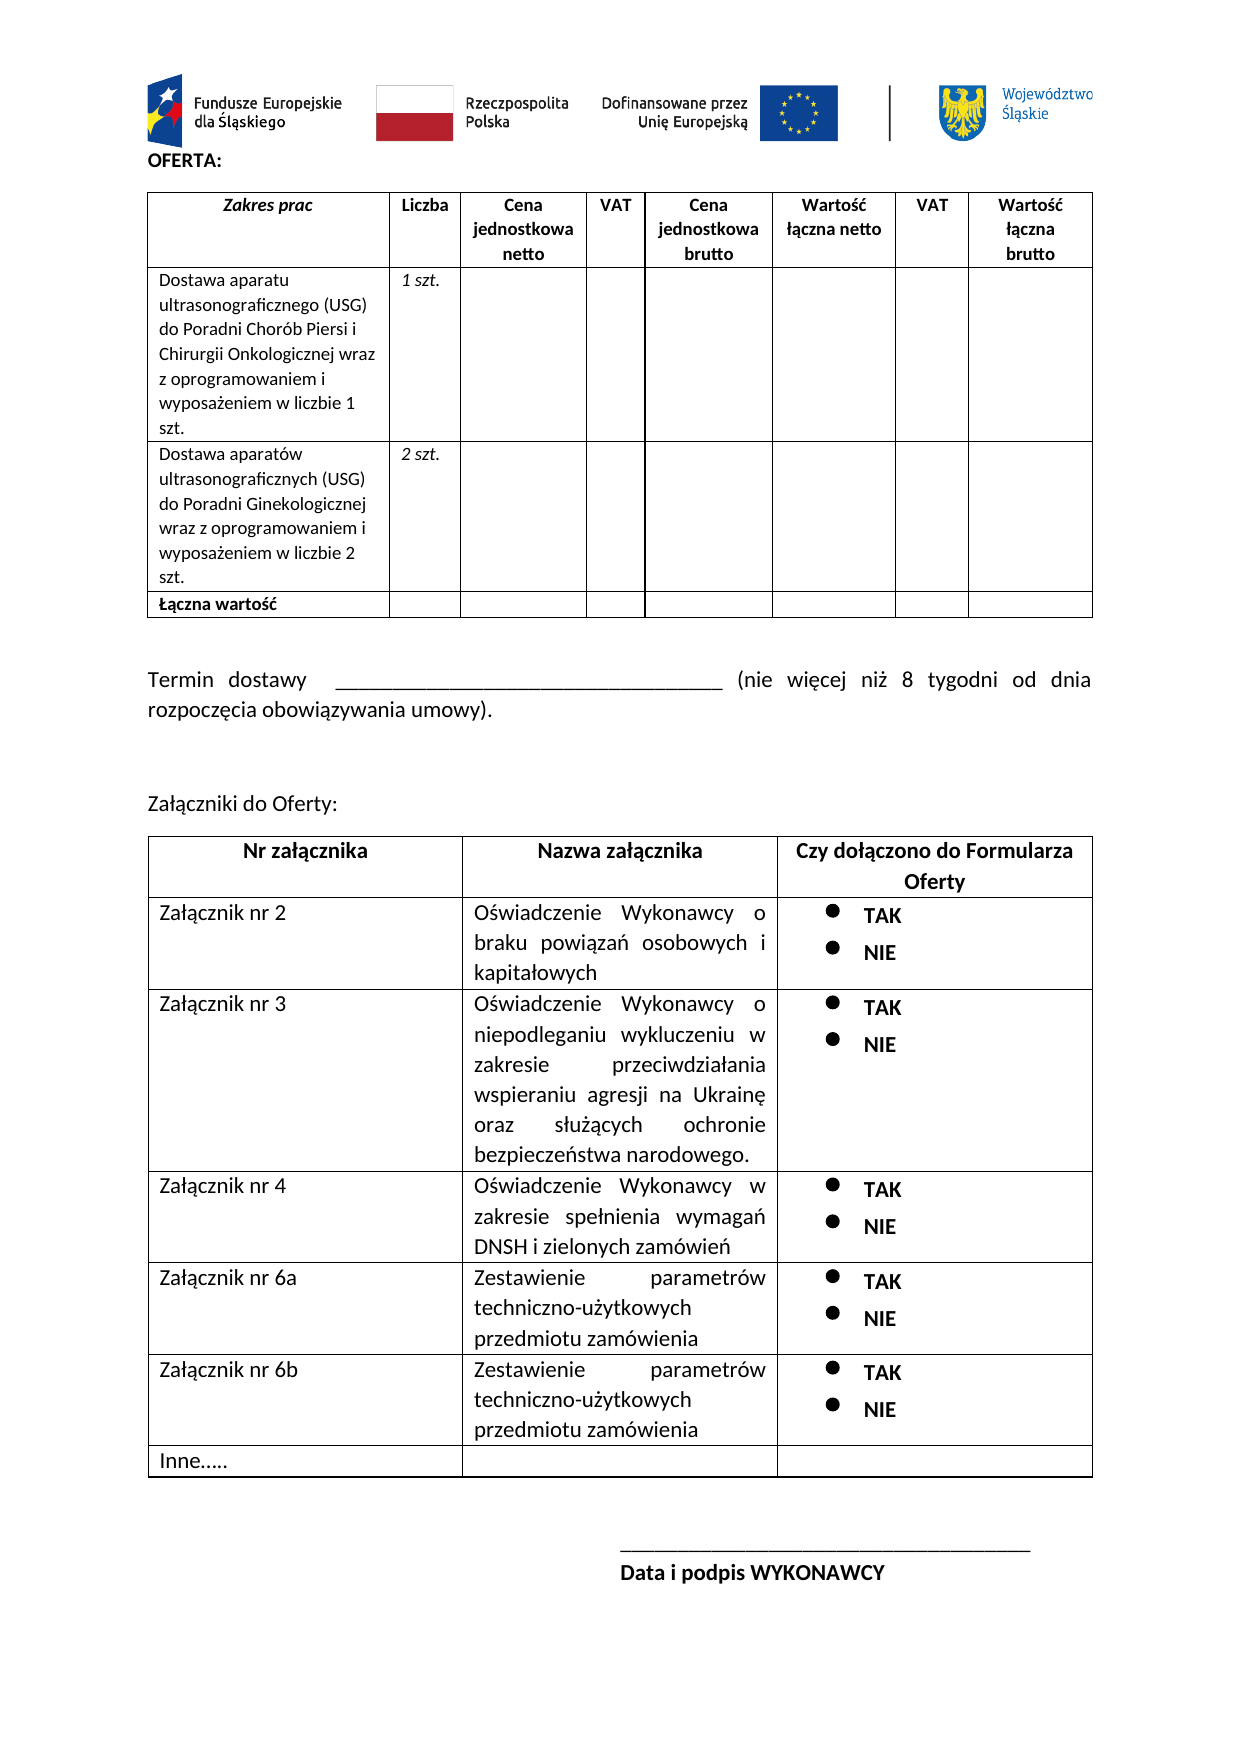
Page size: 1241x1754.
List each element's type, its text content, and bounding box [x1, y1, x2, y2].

table_header Czy dołączono do Formularza Oferty [778, 837, 1092, 897]
table_header Wartość łączna netto [773, 193, 895, 267]
table_cell [969, 268, 1092, 441]
table_cell [461, 268, 586, 441]
text Termin dostawy __________________________________ (nie więcej niż 8 tygodni od dnia rozpoczęcia obowiązywania umowy). [148, 665, 1093, 723]
table_cell Dostawa aparatów ultrasonograficznych (USG) do Poradni Ginekologicznej wraz z oprogramowaniem i wyposażeniem w liczbie 2 szt. [148, 442, 389, 591]
table_cell [646, 268, 772, 441]
table_cell Inne….. [149, 1446, 462, 1476]
table_header Wartość łączna brutto [969, 193, 1092, 267]
table_cell [969, 442, 1092, 591]
table_cell TAK NIE [778, 898, 1092, 988]
text Załączniki do Oferty: [148, 789, 1093, 817]
table_header VAT [587, 193, 644, 267]
table_cell [461, 442, 586, 591]
table_cell [461, 592, 586, 617]
table_cell [587, 592, 644, 617]
table_cell TAK NIE [778, 1172, 1092, 1262]
table_cell [646, 442, 772, 591]
table_cell [773, 268, 895, 441]
table_cell Zestawienie parametrów techniczno-użytkowych przedmiotu zamówienia [463, 1263, 777, 1354]
table_cell [896, 592, 968, 617]
table_cell Dostawa aparatu ultrasonograficznego (USG) do Poradni Chorób Piersi i Chirurgii Onkologicznej wraz z oprogramowaniem i wyposażeniem w liczbie 1 szt. [148, 268, 389, 441]
table_cell Załącznik nr 6a [149, 1263, 462, 1354]
table_cell Zestawienie parametrów techniczno-użytkowych przedmiotu zamówienia [463, 1355, 777, 1445]
table_cell Oświadczenie Wykonawcy w zakresie spełnienia wymagań DNSH i zielonych zamówień [463, 1172, 777, 1262]
text ____________________________________ [620, 1527, 1093, 1556]
text OFERTA: [148, 148, 1093, 173]
table_header Zakres prac [148, 193, 389, 267]
table_header Cena jednostkowa brutto [646, 193, 772, 267]
table_cell 2 szt. [390, 442, 460, 591]
table_cell TAK NIE [778, 1355, 1092, 1445]
table_cell [773, 442, 895, 591]
table_cell [896, 268, 968, 441]
table_cell Załącznik nr 3 [149, 990, 462, 1171]
table_cell Załącznik nr 6b [149, 1355, 462, 1445]
table_cell [773, 592, 895, 617]
table_cell [587, 268, 644, 441]
table_header Cena jednostkowa netto [461, 193, 586, 267]
table_cell Oświadczenie Wykonawcy o braku powiązań osobowych i kapitałowych [463, 898, 777, 988]
table_cell Załącznik nr 4 [149, 1172, 462, 1262]
table_cell [587, 442, 644, 591]
table_header Nazwa załącznika [463, 837, 777, 897]
picture [147, 73, 1093, 148]
table_cell Załącznik nr 2 [149, 898, 462, 988]
table_cell 1 szt. [390, 268, 460, 441]
table_cell [969, 592, 1092, 617]
table_cell [646, 592, 772, 617]
table_cell Łączna wartość [148, 592, 389, 617]
table_cell [463, 1446, 777, 1476]
table_header Liczba [390, 193, 460, 267]
table_cell Oświadczenie Wykonawcy o niepodleganiu wykluczeniu w zakresie przeciwdziałania wspieraniu agresji na Ukrainę oraz służących ochronie bezpieczeństwa narodowego. [463, 990, 777, 1171]
table_cell [896, 442, 968, 591]
table_cell TAK NIE [778, 1263, 1092, 1354]
table_cell [390, 592, 460, 617]
table_header Nr załącznika [149, 837, 462, 897]
text Data i podpis WYKONAWCY [620, 1558, 1093, 1586]
table_cell [778, 1446, 1092, 1476]
table_cell TAK NIE [778, 990, 1092, 1171]
table_header VAT [896, 193, 968, 267]
